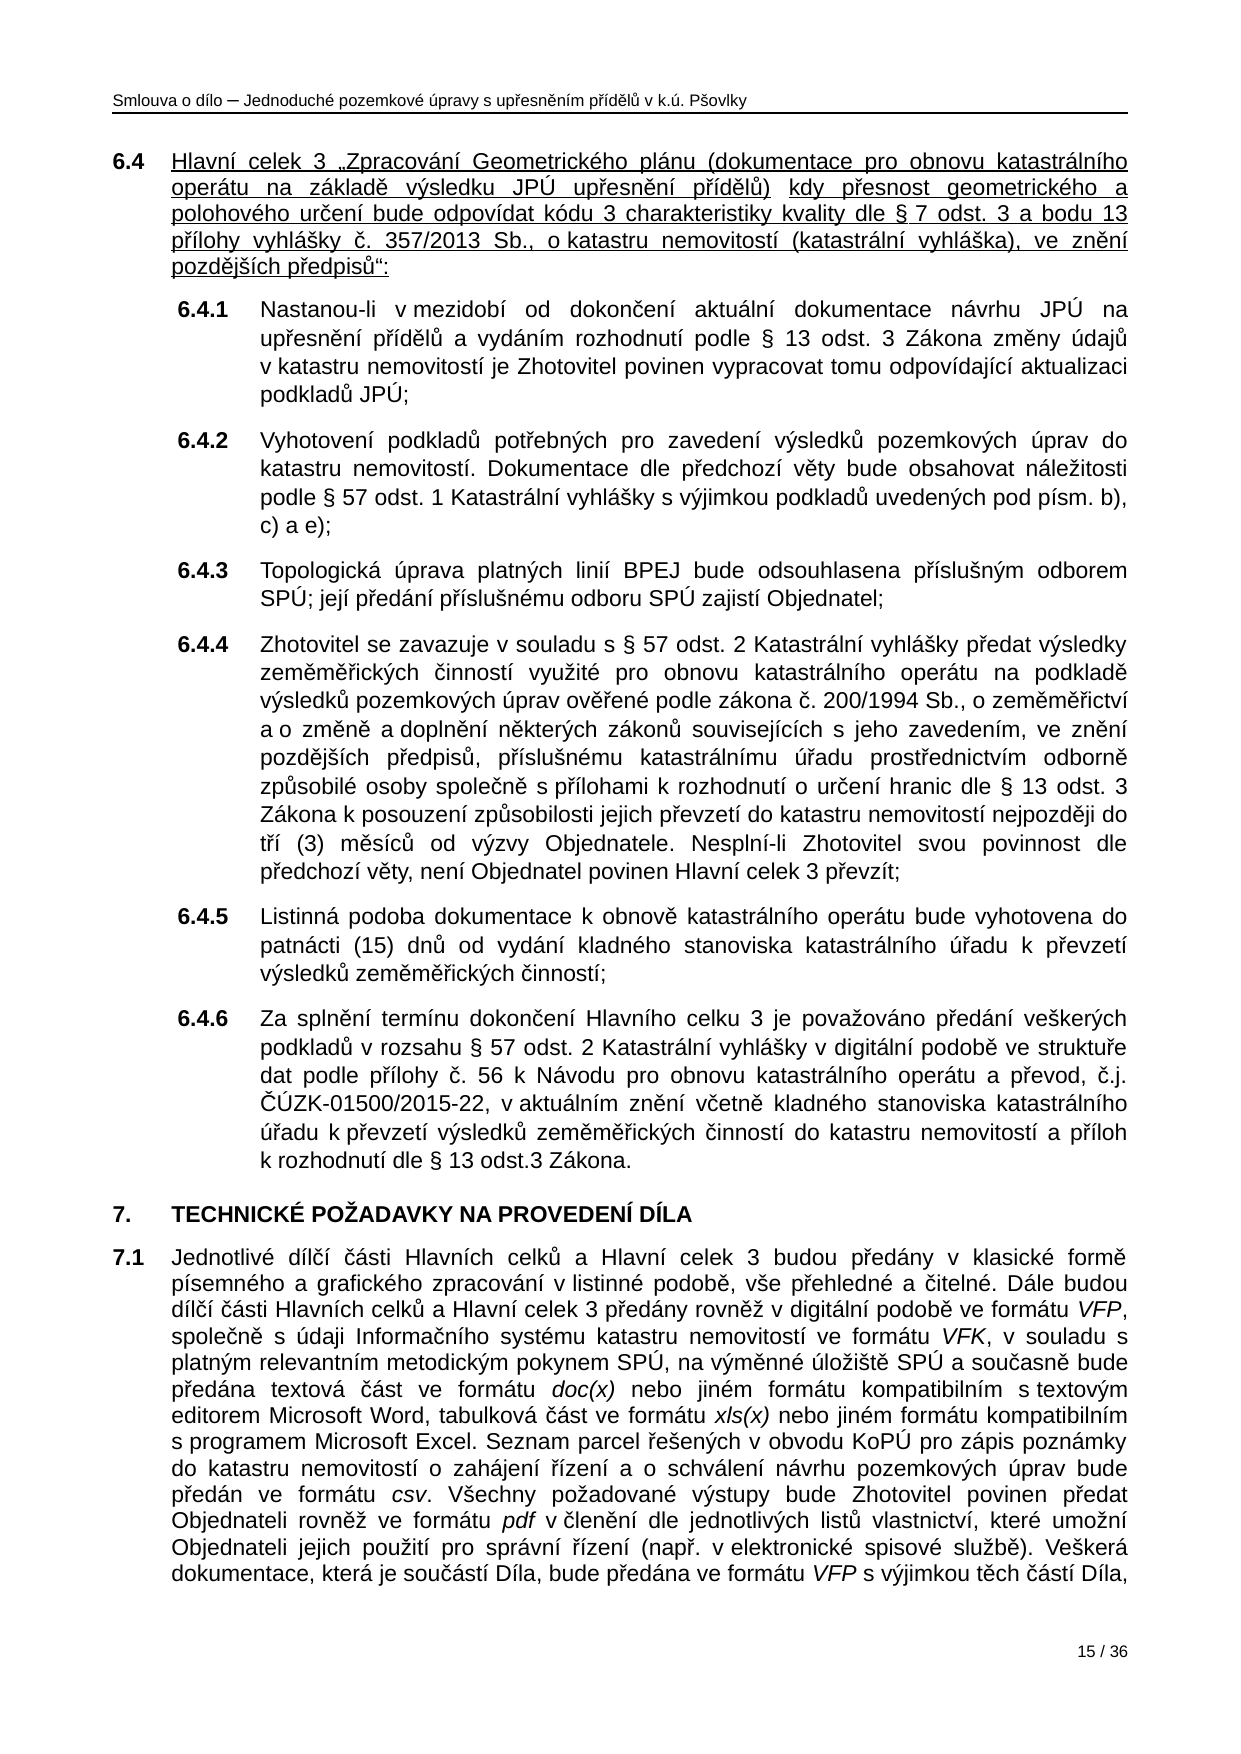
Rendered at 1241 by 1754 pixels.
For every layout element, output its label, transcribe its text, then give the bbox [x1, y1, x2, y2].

text Za splnění termínu dokončení Hlavního celku 3 je považováno předání veškerých podkladů v rozsahu § 57 odst. 2 Katastrální vyhlášky v digitální podobě ve struktuře dat podle přílohy č. 56 k Návodu pro obnovu katastrálního operátu a převod, č.j. ČÚZK-01500/2015-22, v aktuálním znění včetně kladného stanoviska katastrálního úřadu k převzetí výsledků zeměměřických činností do katastru nemovitostí a příloh k rozhodnutí dle § 13 odst.3 Zákona. [177, 1005, 1128, 1174]
text Topologická úprava platných linií BPEJ bude odsouhlasena příslušným odborem SPÚ; její předání příslušnému odboru SPÚ zajistí Objednatel; [177, 557, 1128, 612]
text Zhotovitel se zavazuje v souladu s § 57 odst. 2 Katastrální vyhlášky předat výsledky zeměměřických činností využité pro obnovu katastrálního operátu na podkladě výsledků pozemkových úprav ověřené podle zákona č. 200/1994 Sb., o zeměměřictví a o změně a doplnění některých zákonů souvisejících s jeho zavedením, ve znění pozdějších předpisů, příslušnému katastrálnímu úřadu prostřednictvím odborně způsobilé osoby společně s přílohami k rozhodnutí o určení hranic dle § 13 odst. 3 Zákona k posouzení způsobilosti jejich převzetí do katastru nemovitostí nejpozději do tří (3) měsíců od výzvy Objednatele. Nesplní-li Zhotovitel svou povinnost dle předchozí věty, není Objednatel povinen Hlavní celek 3 převzít; [177, 631, 1128, 884]
text Hlavní celek 3 „Zpracování Geometrického plánu (dokumentace pro obnovu katastrálního operátu na základě výsledku JPÚ upřesnění přídělů) kdy přesnost geometrického a polohového určení bude odpovídat kódu 3 charakteristiky kvality dle § 7 odst. 3 a bodu 13 přílohy vyhlášky č. 357/2013 Sb., o katastru nemovitostí (katastrální vyhláška), ve znění pozdějších předpisů“: [112, 148, 1128, 279]
text Vyhotovení podkladů potřebných pro zavedení výsledků pozemkových úprav do katastru nemovitostí. Dokumentace dle předchozí věty bude obsahovat náležitosti podle § 57 odst. 1 Katastrální vyhlášky s výjimkou podkladů uvedených pod písm. b), c) a e); [177, 427, 1128, 538]
text Technické požadavky na provedení díla [112, 1201, 1128, 1227]
text Listinná podoba dokumentace k obnově katastrálního operátu bude vyhotovena do patnácti (15) dnů od vydání kladného stanoviska katastrálního úřadu k převzetí výsledků zeměměřických činností; [177, 903, 1128, 986]
text Nastanou-li v mezidobí od dokončení aktuální dokumentace návrhu JPÚ na upřesnění přídělů a vydáním rozhodnutí podle § 13 odst. 3 Zákona změny údajů v katastru nemovitostí je Zhotovitel povinen vypracovat tomu odpovídající aktualizaci podkladů JPÚ; [177, 296, 1128, 408]
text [112, 1244, 1128, 1586]
